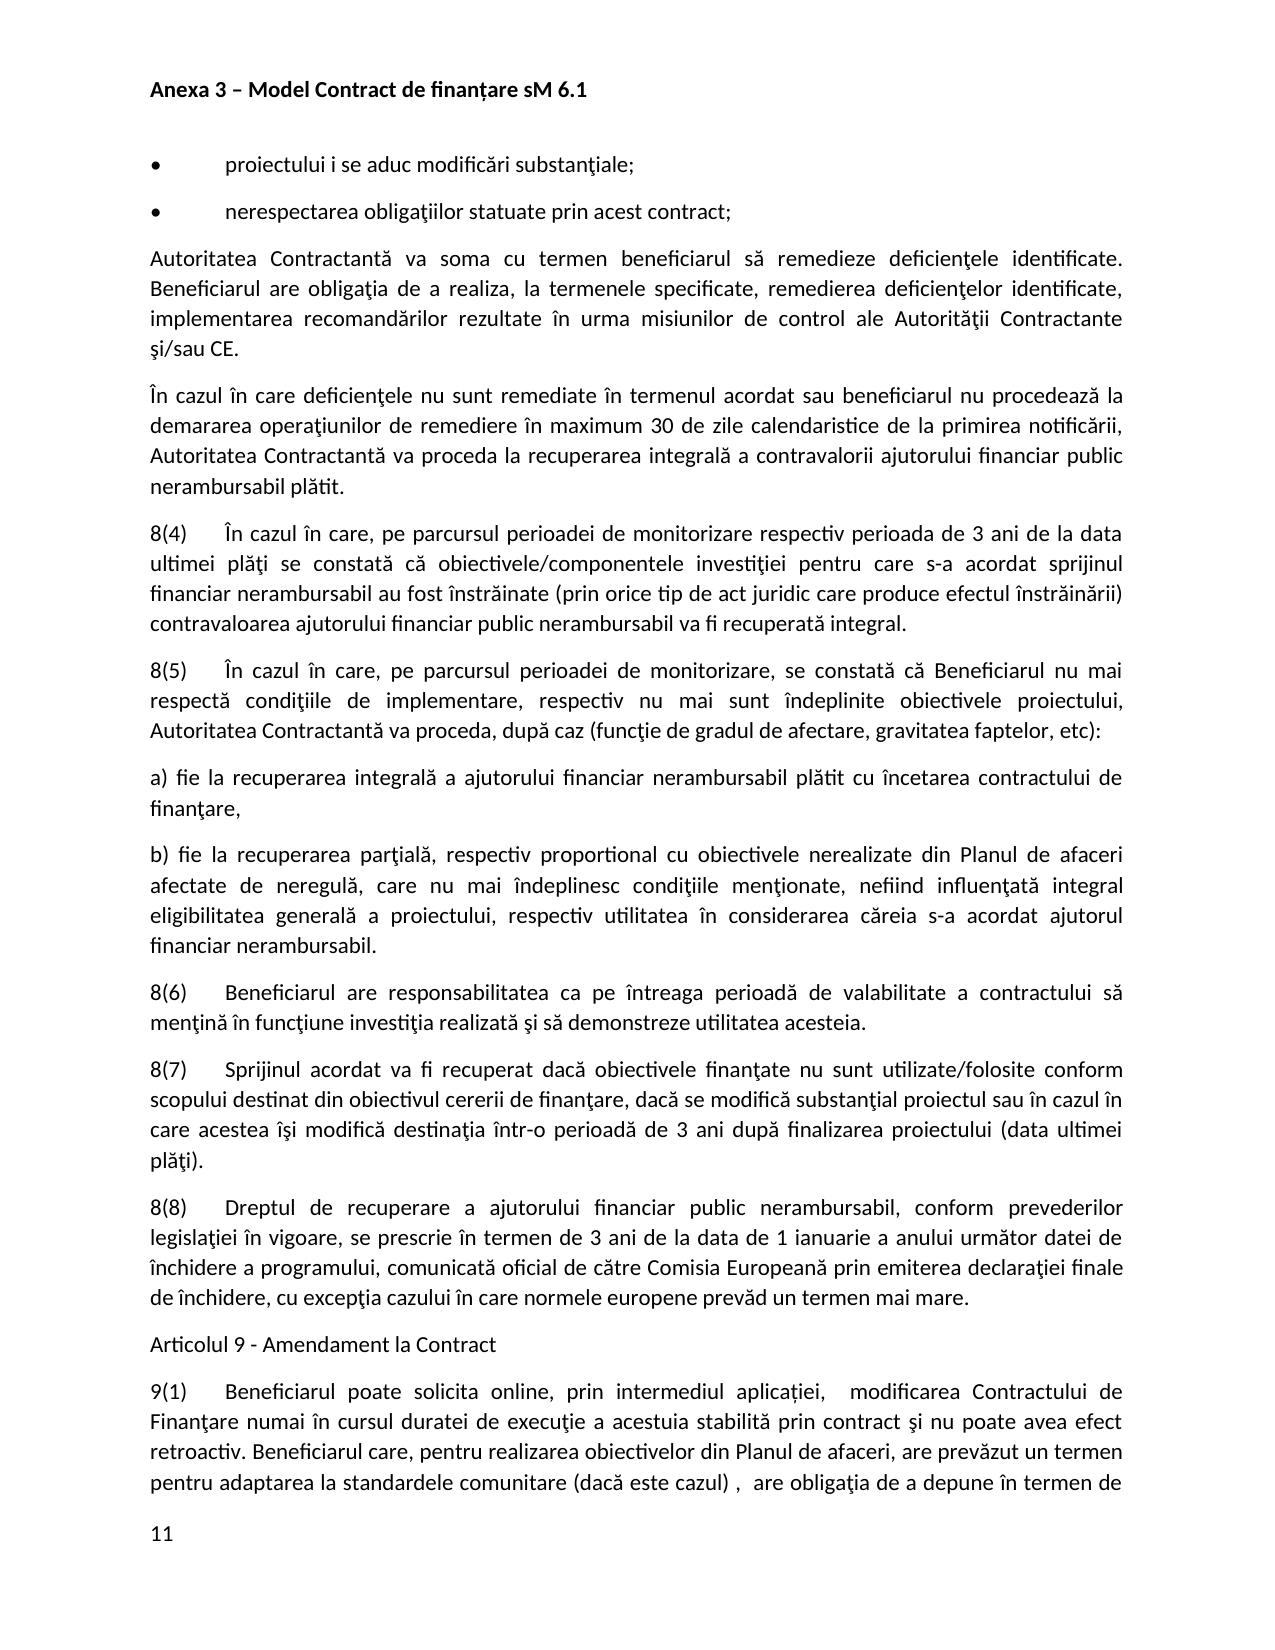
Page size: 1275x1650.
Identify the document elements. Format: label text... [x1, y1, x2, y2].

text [150, 1377, 1125, 1496]
text • nerespectarea obligaţiilor statuate prin acest contract; [150, 197, 1125, 225]
text Articolul 9 - Amendament la Contract [150, 1330, 1125, 1358]
text • proiectului i se aduc modificări substanţiale; [150, 150, 1125, 178]
text Autoritatea Contractantă va soma cu termen beneficiarul să remedieze deficienţele identificate. Beneficiarul are obligaţia de a realiza, la termenele specificate, remedierea deficienţelor identificate, implementarea recomandărilor rezultate în urma misiunilor de control ale Autorităţii Contractante şi/sau CE. [150, 244, 1125, 362]
text 8(5) În cazul în care, pe parcursul perioadei de monitorizare, se constată că Beneficiarul nu mai respectă condiţiile de implementare, respectiv nu mai sunt îndeplinite obiectivele proiectului, Autoritatea Contractantă va proceda, după caz (funcţie de gradul de afectare, gravitatea faptelor, etc): [150, 656, 1125, 745]
text 8(4) În cazul în care, pe parcursul perioadei de monitorizare respectiv perioada de 3 ani de la data ultimei plăţi se constată că obiectivele/componentele investiţiei pentru care s-a acordat sprijinul financiar nerambursabil au fost înstrăinate (prin orice tip de act juridic care produce efectul înstrăinării) contravaloarea ajutorului financiar public nerambursabil va fi recuperată integral. [150, 519, 1125, 637]
text a) fie la recuperarea integrală a ajutorului financiar nerambursabil plătit cu încetarea contractului de finanţare, [150, 763, 1125, 822]
text 8(6) Beneficiarul are responsabilitatea ca pe întreaga perioadă de valabilitate a contractului să menţină în funcţiune investiţia realizată şi să demonstreze utilitatea acesteia. [150, 978, 1125, 1036]
text b) fie la recuperarea parţială, respectiv proportional cu obiectivele nerealizate din Planul de afaceri afectate de neregulă, care nu mai îndeplinesc condiţiile menţionate, nefiind influenţată integral eligibilitatea generală a proiectului, respectiv utilitatea în considerarea căreia s-a acordat ajutorul financiar nerambursabil. [150, 841, 1125, 959]
text În cazul în care deficienţele nu sunt remediate în termenul acordat sau beneficiarul nu procedează la demararea operaţiunilor de remediere în maximum 30 de zile calendaristice de la primirea notificării, Autoritatea Contractantă va proceda la recuperarea integrală a contravalorii ajutorului financiar public nerambursabil plătit. [150, 381, 1125, 500]
text 8(8) Dreptul de recuperare a ajutorului financiar public nerambursabil, conform prevederilor legislaţiei în vigoare, se prescrie în termen de 3 ani de la data de 1 ianuarie a anului următor datei de închidere a programului, comunicată oficial de către Comisia Europeană prin emiterea declaraţiei finale de închidere, cu excepţia cazului în care normele europene prevăd un termen mai mare. [150, 1193, 1125, 1311]
text 8(7) Sprijinul acordat va fi recuperat dacă obiectivele finanţate nu sunt utilizate/folosite conform scopului destinat din obiectivul cererii de finanţare, dacă se modifică substanţial proiectul sau în cazul în care acestea îşi modifică destinaţia într-o perioadă de 3 ani după finalizarea proiectului (data ultimei plăţi). [150, 1055, 1125, 1174]
